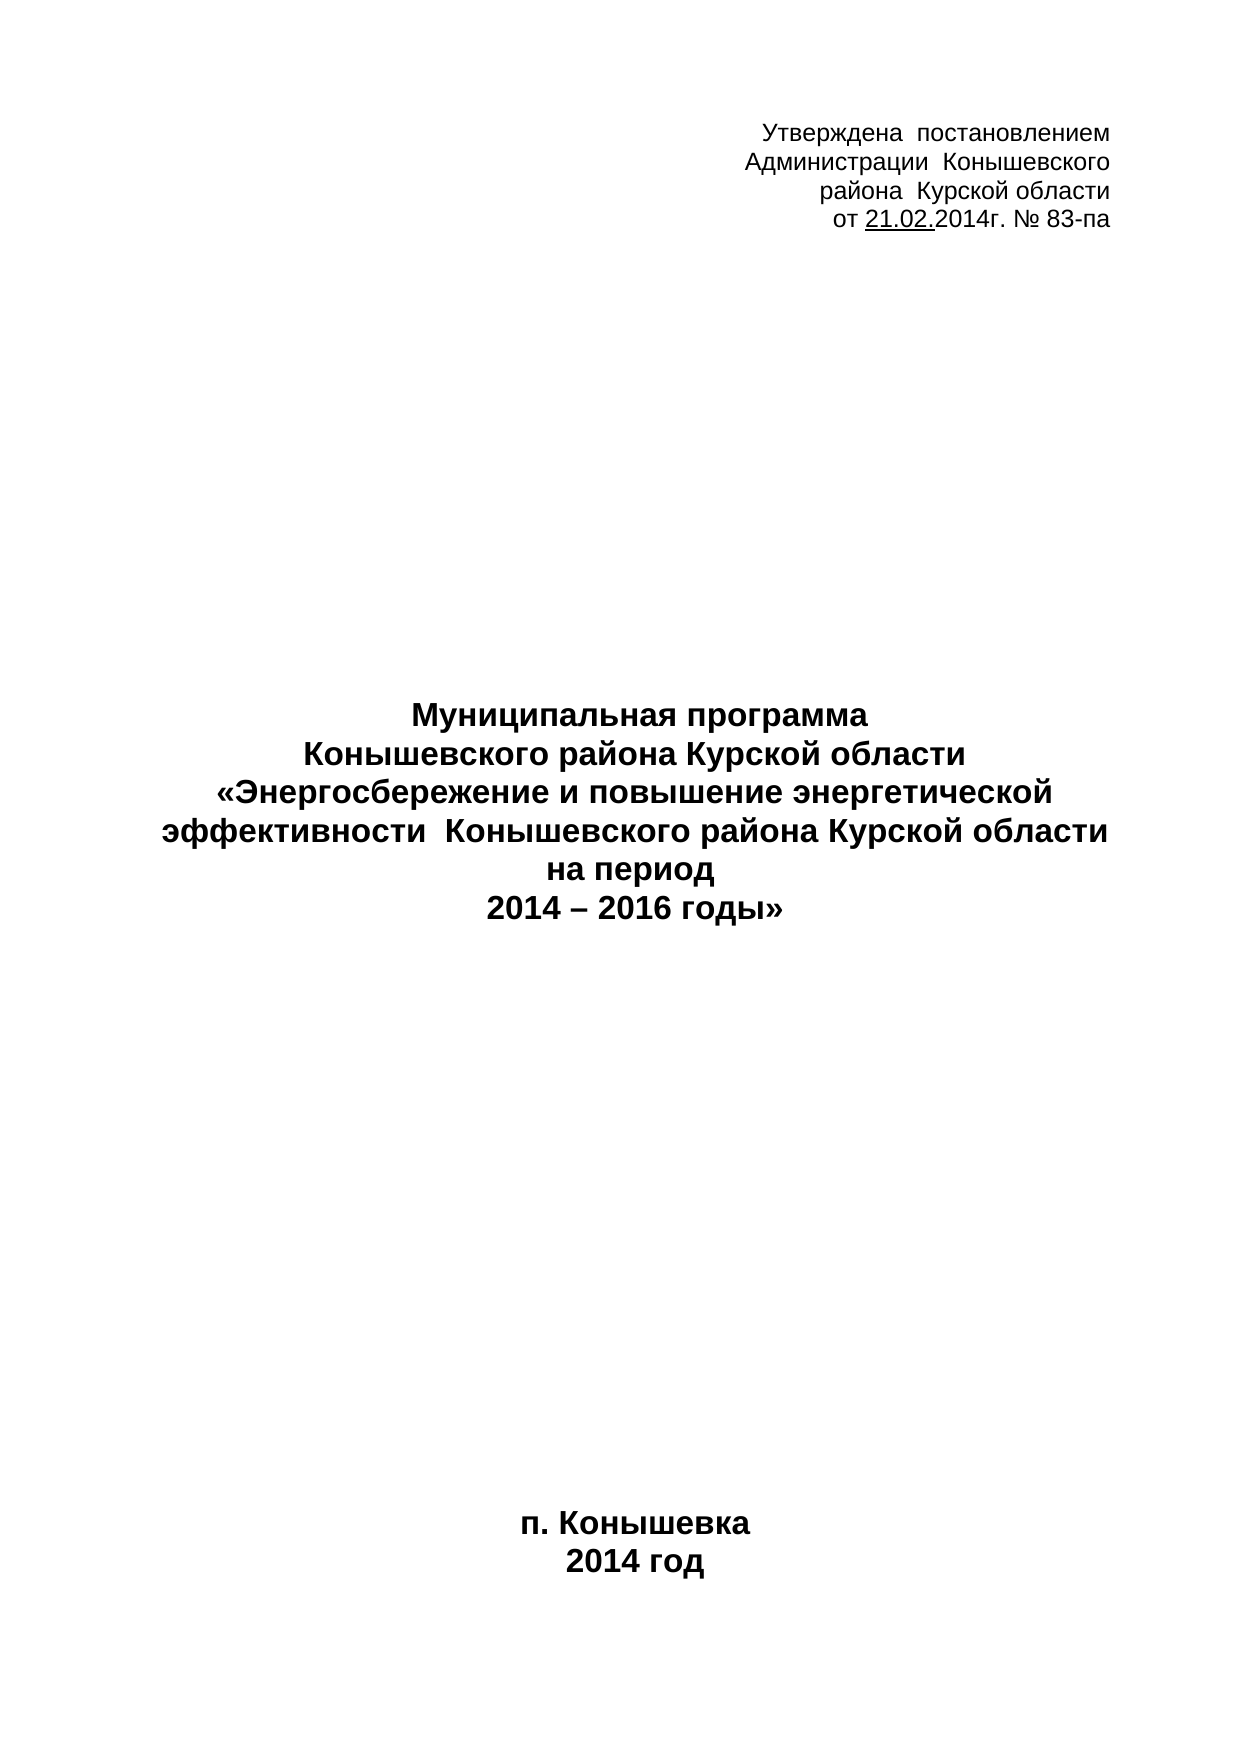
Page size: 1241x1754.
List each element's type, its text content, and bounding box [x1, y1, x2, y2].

text Конышевского района Курской области [159, 734, 1110, 772]
text 2014 год [159, 1541, 1110, 1579]
text от 21.02.2014г. № 83-па [706, 204, 1110, 233]
text Муниципальная программа [159, 696, 1110, 734]
text Утверждена постановлением Администрации Конышевского района Курской области [706, 118, 1110, 204]
text «Энергосбережение и повышение энергетической эффективности Конышевского района Курской области на период 2014 – 2016 годы» [159, 772, 1110, 926]
text п. Конышевка [159, 1503, 1110, 1541]
